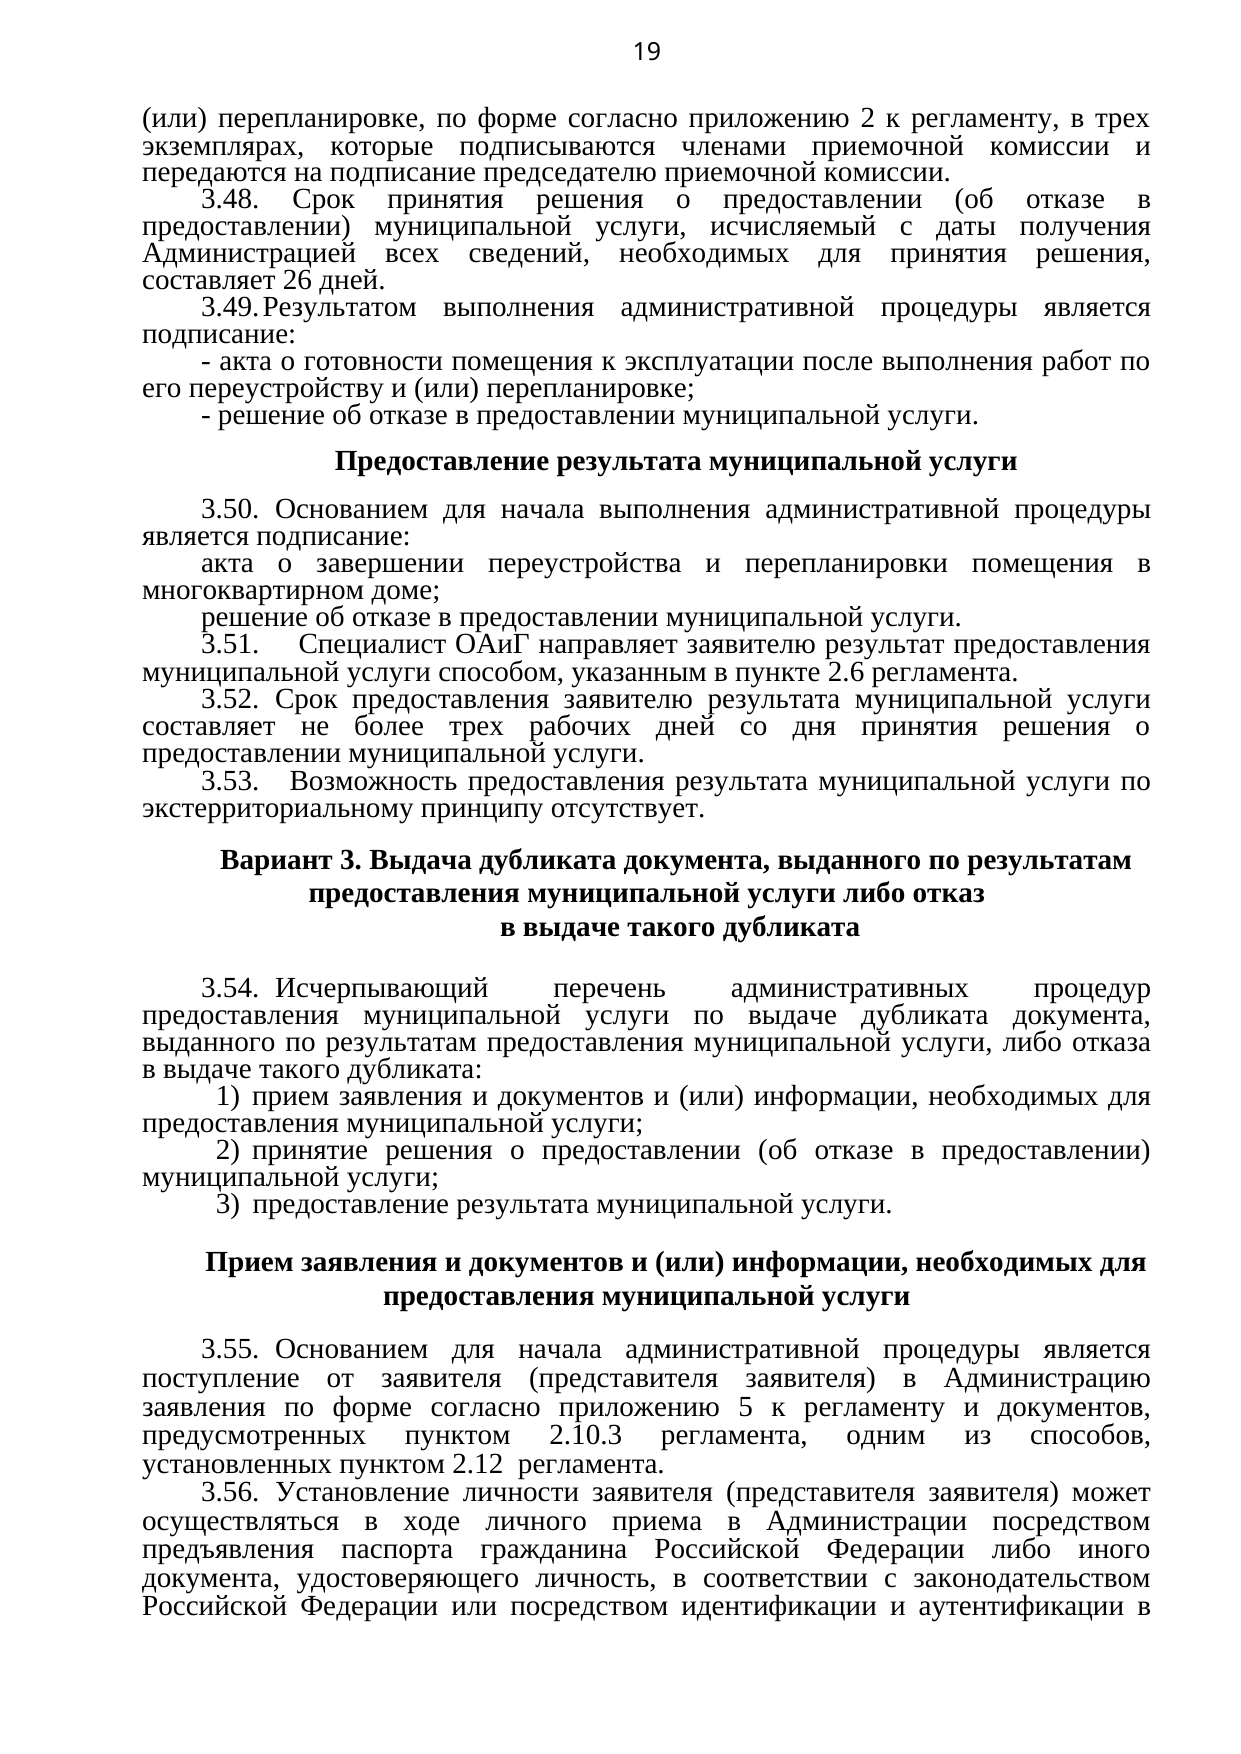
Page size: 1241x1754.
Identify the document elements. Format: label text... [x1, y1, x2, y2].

text Вариант 3. Выдача дубликата документа, выданного по результатам предоставления муниципальной услуги либо отказ [142, 842, 1152, 909]
text Предоставление результата муниципальной услуги [142, 450, 1152, 475]
list Результатом выполнения административной процедуры является подписание: [142, 295, 1152, 349]
text в выдаче такого дубликата [142, 909, 1152, 943]
text акта о завершении переустройства и перепланировки помещения в многоквартирном доме; [142, 551, 1152, 605]
list Срок принятия решения о предоставлении (об отказе в предоставлении) муниципальной услуги, исчисляемый с даты получения Администрацией всех сведений, необходимых для принятия решения, составляет 26 дней. [142, 187, 1152, 295]
list Основанием для начала выполнения административной процедуры является подписание: [142, 497, 1152, 551]
list принятие решения о предоставлении (об отказе в предоставлении) муниципальной услуги; [142, 1138, 1152, 1192]
list Исчерпывающий перечень административных процедур предоставления муниципальной услуги по выдаче дубликата документа, выданного по результатам предоставления муниципальной услуги, либо отказа в выдаче такого дубликата: [142, 976, 1152, 1084]
text - решение об отказе в предоставлении муниципальной услуги. [142, 403, 1152, 430]
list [142, 1479, 1152, 1622]
list прием заявления и документов и (или) информации, необходимых для предоставления муниципальной услуги; [142, 1084, 1152, 1138]
text решение об отказе в предоставлении муниципальной услуги. [142, 605, 1152, 632]
list Срок предоставления заявителю результата муниципальной услуги составляет не более трех рабочих дней со дня принятия решения о предоставлении муниципальной услуги. [142, 687, 1152, 768]
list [142, 106, 1152, 187]
list предоставление результата муниципальной услуги. [142, 1192, 1152, 1219]
list Специалист ОАиГ направляет заявителю результат предоставления муниципальной услуги способом, указанным в пункте 2.6 регламента. [142, 632, 1152, 687]
text - акта о готовности помещения к эксплуатации после выполнения работ по его переустройству и (или) перепланировке; [142, 349, 1152, 403]
list Основанием для начала административной процедуры является поступление от заявителя (представителя заявителя) в Администрацию заявления по форме согласно приложению 5 к регламенту и документов, предусмотренных пунктом 2.10.3 регламента, одним из способов, установленных пунктом 2.12 регламента. [142, 1336, 1152, 1479]
text Прием заявления и документов и (или) информации, необходимых для предоставления муниципальной услуги [142, 1244, 1152, 1311]
list Возможность предоставления результата муниципальной услуги по экстерриториальному принципу отсутствует. [142, 768, 1152, 823]
